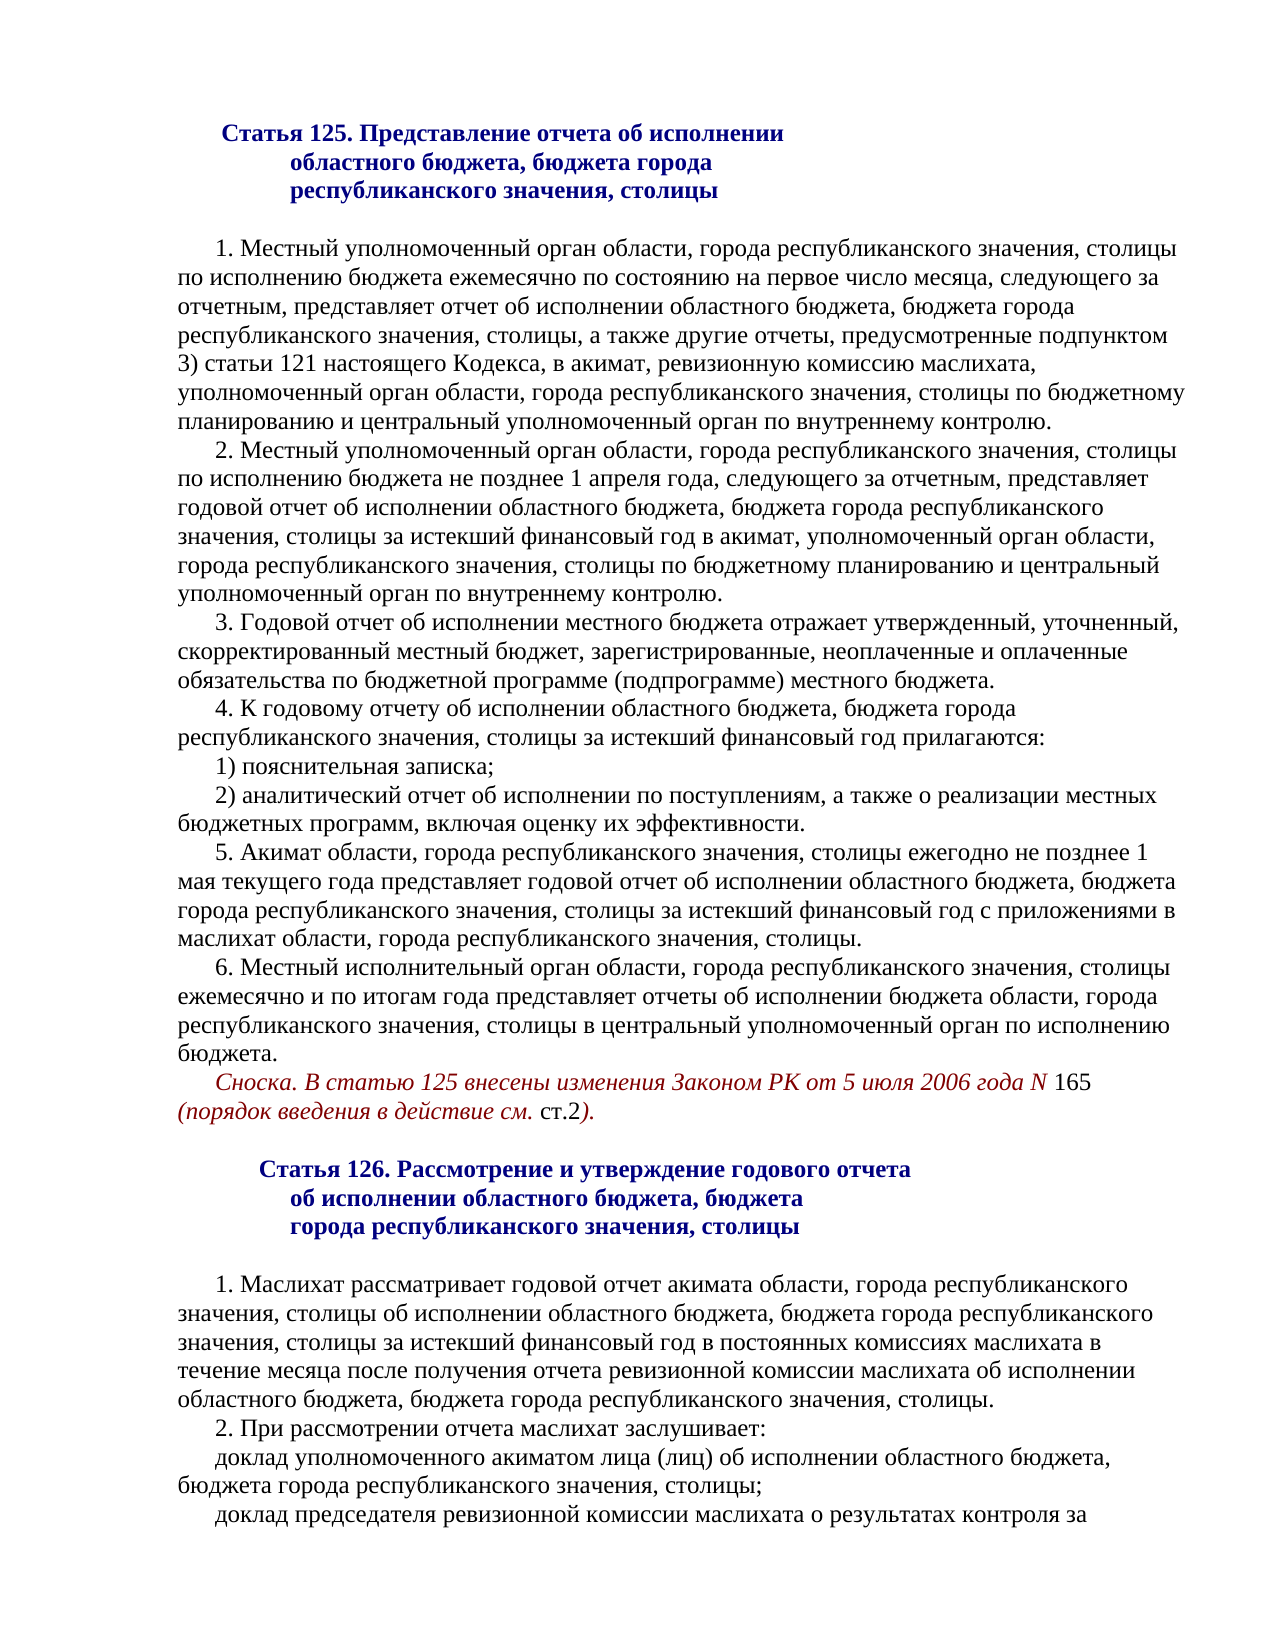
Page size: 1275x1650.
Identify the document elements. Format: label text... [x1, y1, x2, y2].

text 1. Местный уполномоченный орган области, города республиканского значения, столицы по исполнению бюджета ежемесячно по состоянию на первое число месяца, следующего за отчетным, представляет отчет об исполнении областного бюджета, бюджета города республиканского значения, столицы, а также другие отчеты, предусмотренные подпунктом 3) статьи 121 настоящего Кодекса, в акимат, ревизионную комиссию маслихата, уполномоченный орган области, города республиканского значения, столицы по бюджетному планированию и центральный уполномоченный орган по внутреннему контролю. 2. Местный уполномоченный орган области, города республиканского значения, столицы по исполнению бюджета не позднее 1 апреля года, следующего за отчетным, представляет годовой отчет об исполнении областного бюджета, бюджета города республиканского значения, столицы за истекший финансовый год в акимат, уполномоченный орган области, города республиканского значения, столицы по бюджетному планированию и центральный уполномоченный орган по внутреннему контролю. 3. Годовой отчет об исполнении местного бюджета отражает утвержденный, уточненный, скорректированный местный бюджет, зарегистрированные, неоплаченные и оплаченные обязательства по бюджетной программе (подпрограмме) местного бюджета. 4. К годовому отчету об исполнении областного бюджета, бюджета города республиканского значения, столицы за истекший финансовый год прилагаются: 1) пояснительная записка; 2) аналитический отчет об исполнении по поступлениям, а также о реализации местных бюджетных программ, включая оценку их эффективности. 5. Акимат области, города республиканского значения, столицы ежегодно не позднее 1 мая текущего года представляет годовой отчет об исполнении областного бюджета, бюджета города республиканского значения, столицы за истекший финансовый год с приложениями в маслихат области, города республиканского значения, столицы. 6. Местный исполнительный орган области, города республиканского значения, столицы ежемесячно и по итогам года представляет отчеты об исполнении бюджета области, города республиканского значения, столицы в центральный уполномоченный орган по исполнению бюджета. Сноска. В статью 125 внесены изменения Законом РК от 5 июля 2006 года N 165 (порядок введения в действие см. ст.2). [177, 233, 1186, 1125]
text Статья 125. Представление отчета об исполнении областного бюджета, бюджета города республиканского значения, столицы [177, 118, 1186, 204]
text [177, 1269, 1186, 1528]
text Статья 126. Рассмотрение и утверждение годового отчета об исполнении областного бюджета, бюджета города республиканского значения, столицы [177, 1154, 1186, 1240]
